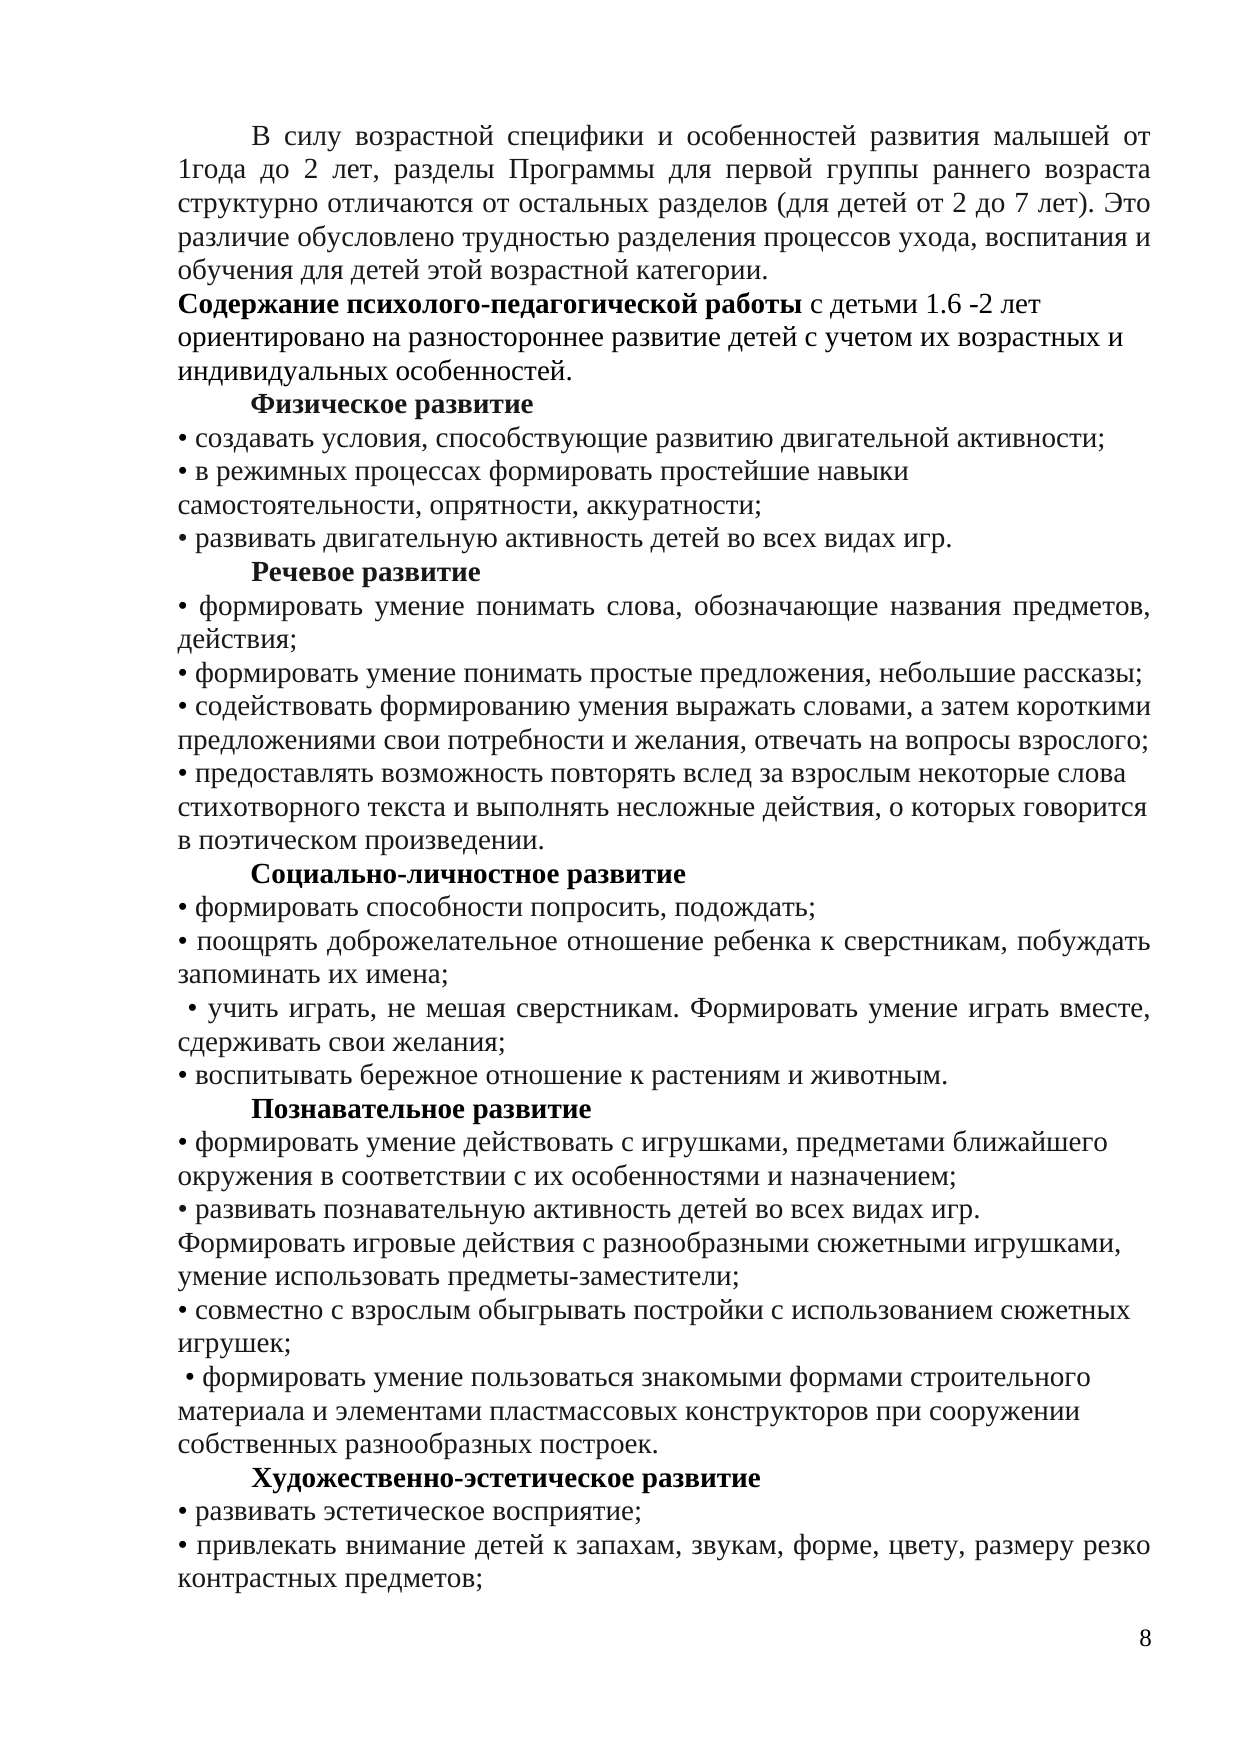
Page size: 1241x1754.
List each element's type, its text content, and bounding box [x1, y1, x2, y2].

text • предоставлять возможность повторять вслед за взрослым некоторые слова стихотворного текста и выполнять несложные действия, о которых говорится в поэтическом произведении. Социально-личностное развитие [177, 755, 1152, 889]
text Речевое развитие [177, 554, 1152, 588]
text Познавательное развитие [177, 1091, 1152, 1124]
text В силу возрастной специфики и особенностей развития малышей от 1года до 2 лет, разделы Программы для первой группы раннего возраста структурно отличаются от остальных разделов (для детей от 2 до 7 лет). Это различие обусловлено трудностью разделения процессов ухода, воспитания и обучения для детей этой возрастной категории. [177, 118, 1152, 286]
text • содействовать формированию умения выражать словами, а затем короткими предложениями свои потребности и желания, отвечать на вопросы взрослого; [177, 688, 1152, 755]
text Содержание психолого-педагогической работы с детьми 1.6 -2 лет ориентировано на разностороннее развитие детей с учетом их возрастных и индивидуальных особенностей. Физическое развитие [177, 286, 1152, 420]
text • воспитывать бережное отношение к растениям и животным. [177, 1057, 1152, 1091]
text • учить играть, не мешая сверстникам. Формировать умение играть вместе, сдерживать свои желания; [177, 990, 1152, 1057]
text • в режимных процессах формировать простейшие навыки самостоятельности, опрятности, аккуратности; • развивать двигательную активность детей во всех видах игр. [177, 453, 1152, 554]
text • формировать умение действовать с игрушками, предметами ближайшего окружения в соответствии с их особенностями и назначением; • развивать познавательную активность детей во всех видах игр. Формировать игровые действия с разнообразными сюжетными игрушками, умение использовать предметы-заместители; • совместно с взрослым обыгрывать постройки с использованием сюжетных игрушек; [177, 1124, 1152, 1359]
text • формировать способности попросить, подождать; [177, 889, 1152, 923]
text • развивать эстетическое восприятие; [177, 1493, 1152, 1527]
text • создавать условия, способствующие развитию двигательной активности; [177, 420, 1152, 453]
text • привлекать внимание детей к запахам, звукам, форме, цвету, размеру резко контрастных предметов; [177, 1527, 1152, 1594]
text Художественно-эстетическое развитие [177, 1460, 1152, 1493]
text • формировать умение понимать слова, обозначающие названия предметов, действия; [177, 588, 1152, 655]
text • поощрять доброжелательное отношение ребенка к сверстникам, побуждать запоминать их имена; [177, 923, 1152, 990]
text • формировать умение понимать простые предложения, небольшие рассказы; [177, 655, 1152, 688]
text • формировать умение пользоваться знакомыми формами строительного материала и элементами пластмассовых конструкторов при сооружении собственных разнообразных построек. [177, 1359, 1152, 1460]
